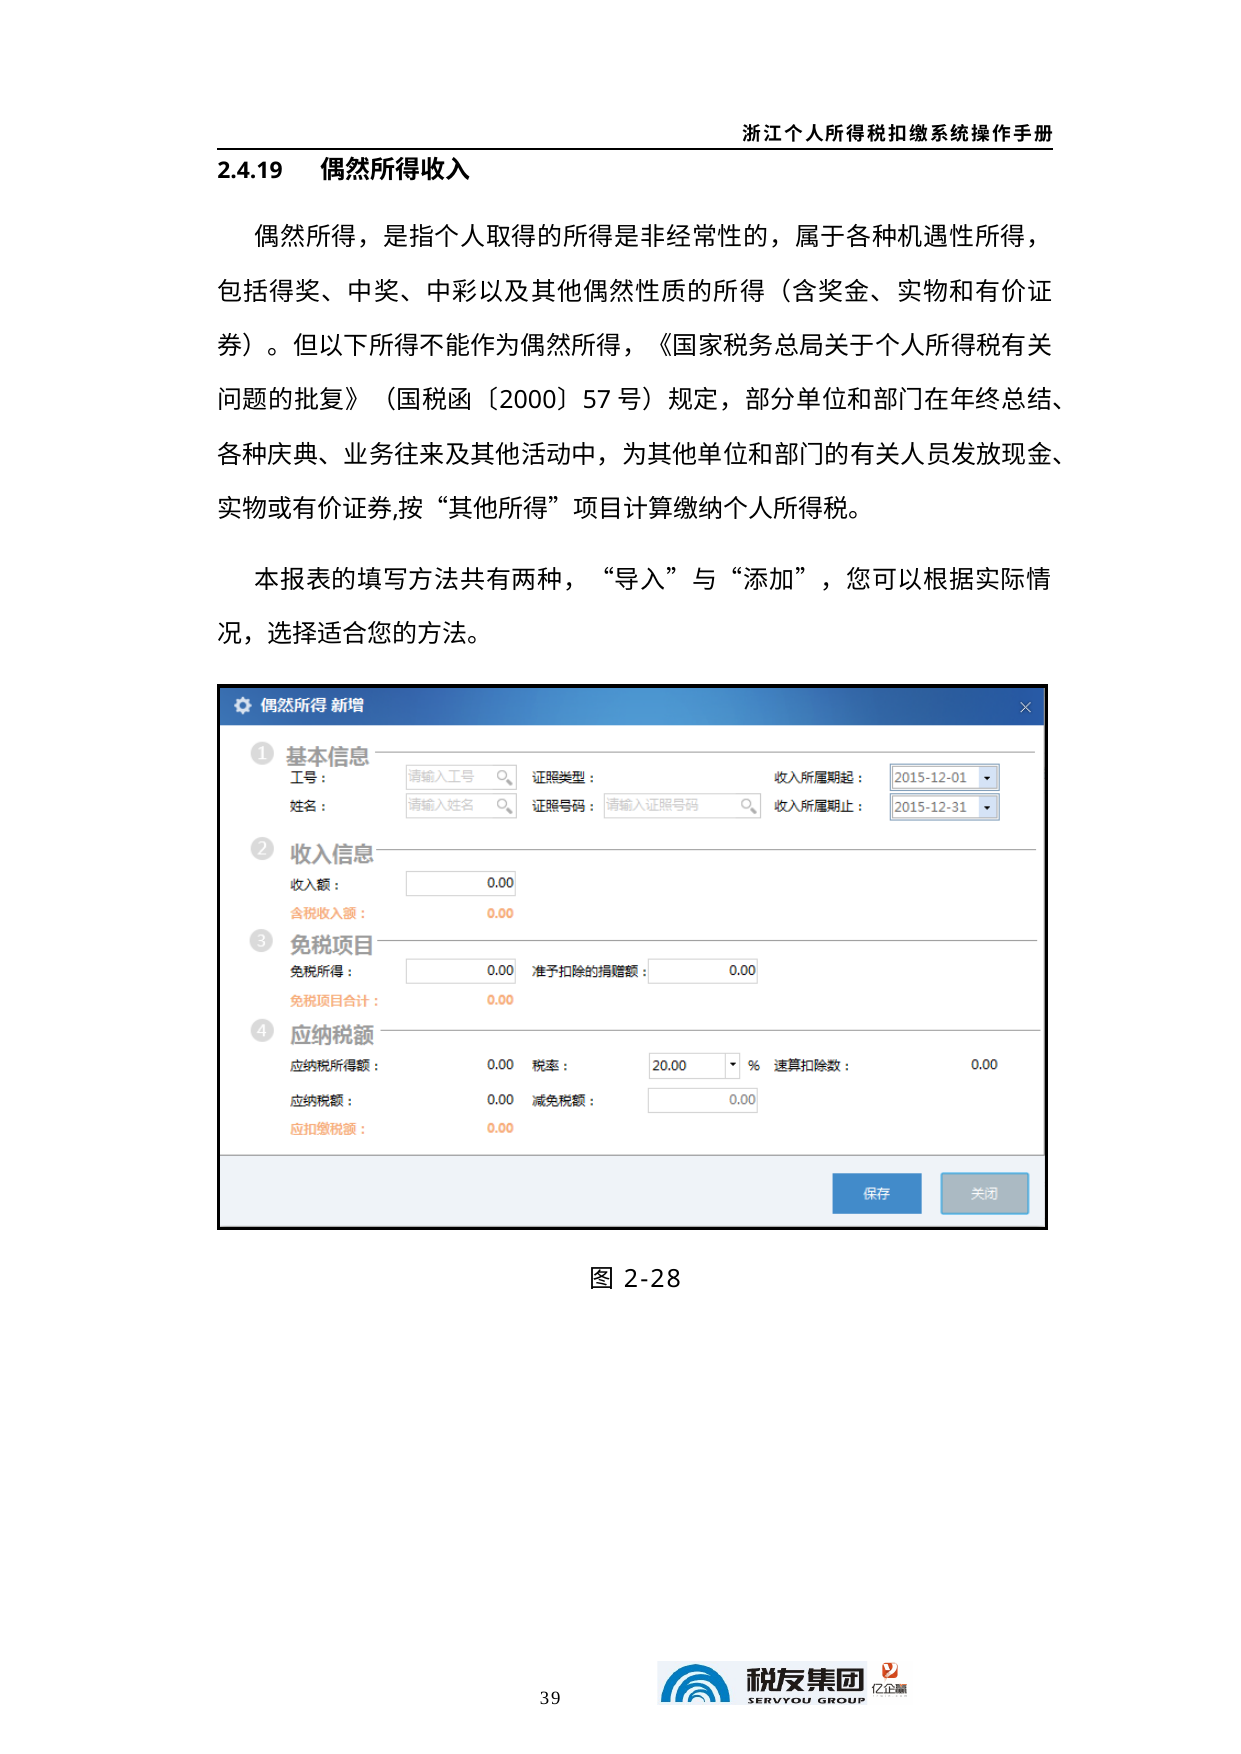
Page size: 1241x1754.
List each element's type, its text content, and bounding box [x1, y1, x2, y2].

text 偶然所得，是指个人取得的所得是非经常性的，属于各种机遇性所得，包括得奖、中奖、中彩以及其他偶然性质的所得（含奖金、实物和有价证券）。但以下所得不能作为偶然所得，《国家税务总局关于个人所得税有关问题的批复》（国税函〔2000〕57号）规定，部分单位和部门在年终总结、各种庆典、业务往来及其他活动中，为其他单位和部门的有关人员发放现金、实物或有价证券,按“其他所得”项目计算缴纳个人所得税。 [217, 217, 1053, 525]
text 本报表的填写方法共有两种，“导入”与“添加”，您可以根据实际情况，选择适合您的方法。 [217, 559, 1053, 650]
picture [220, 688, 1045, 1227]
subtitle 偶然所得收入 [217, 150, 1053, 186]
picture [657, 1661, 914, 1705]
